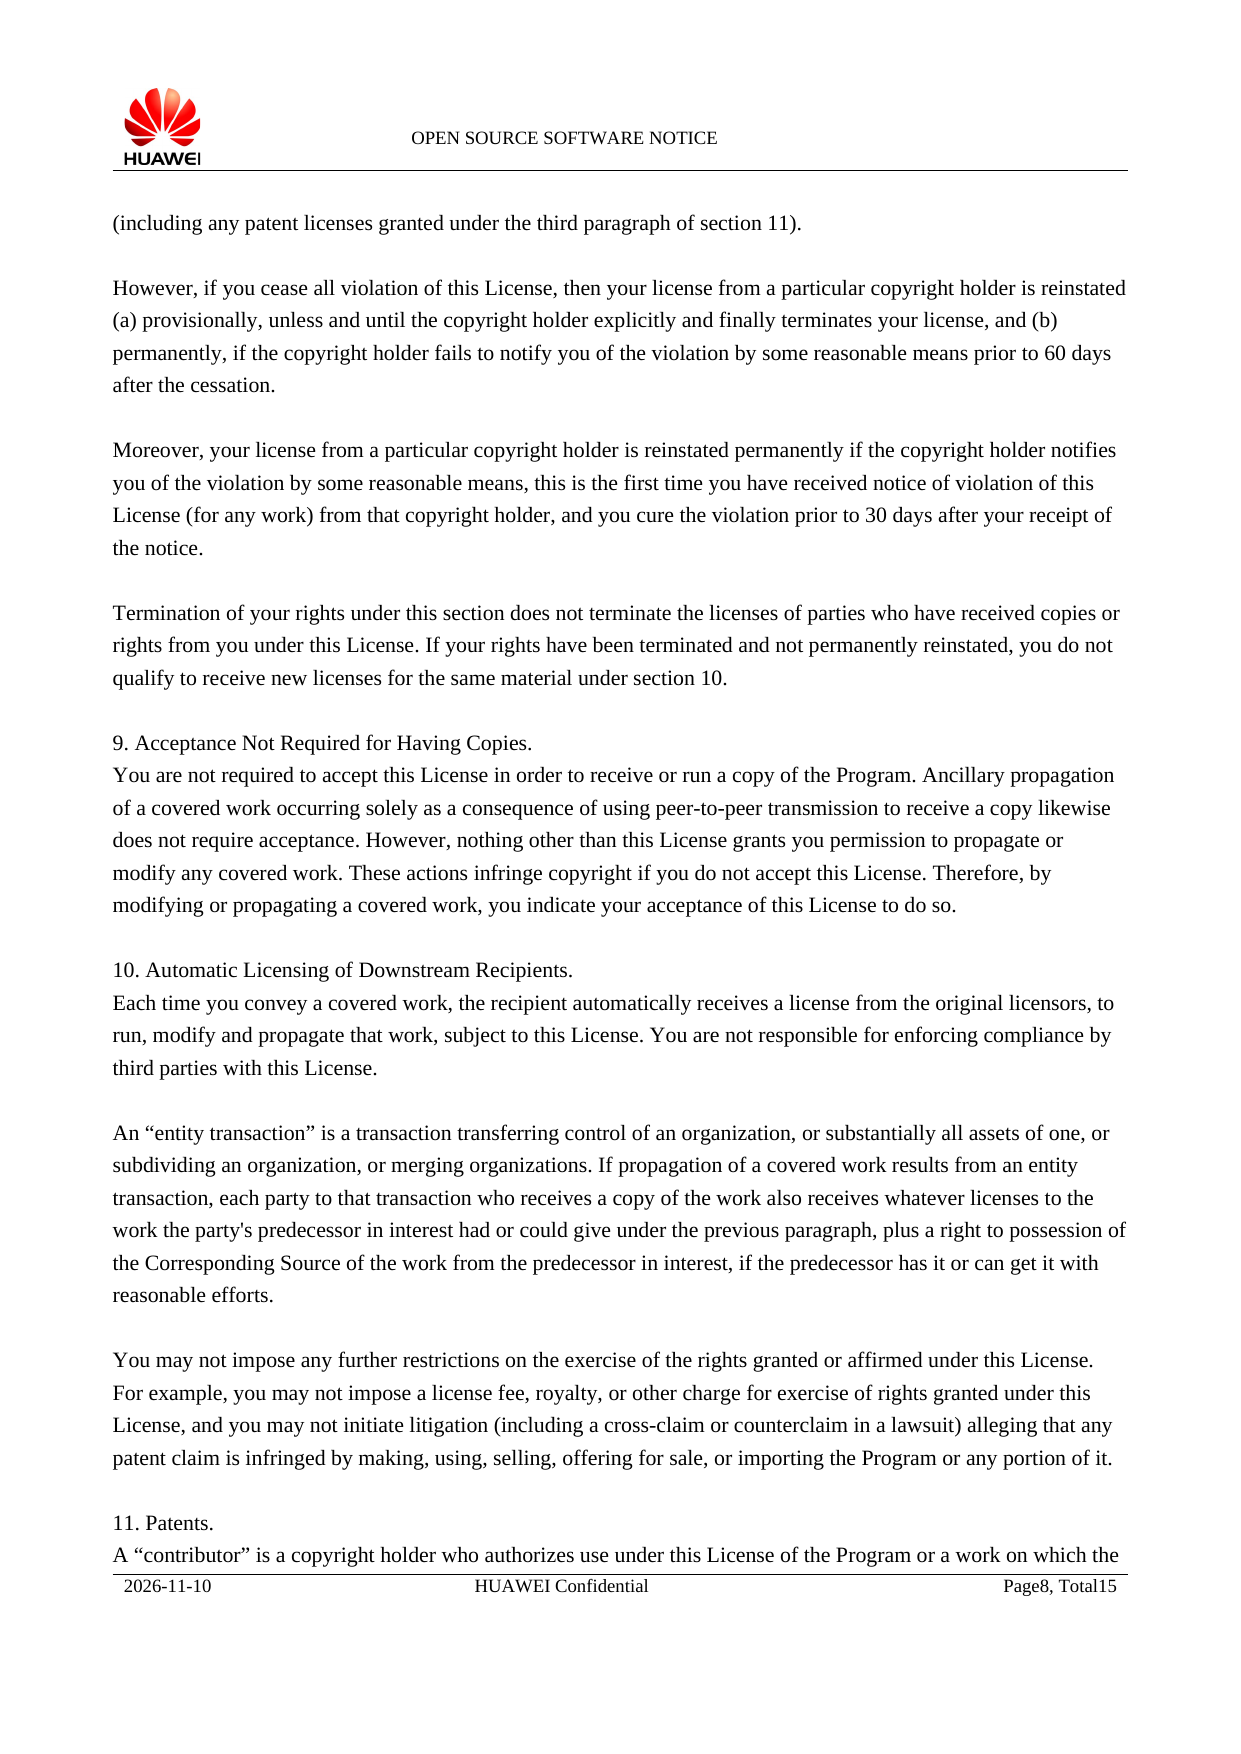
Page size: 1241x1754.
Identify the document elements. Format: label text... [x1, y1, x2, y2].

picture [124, 88, 201, 165]
